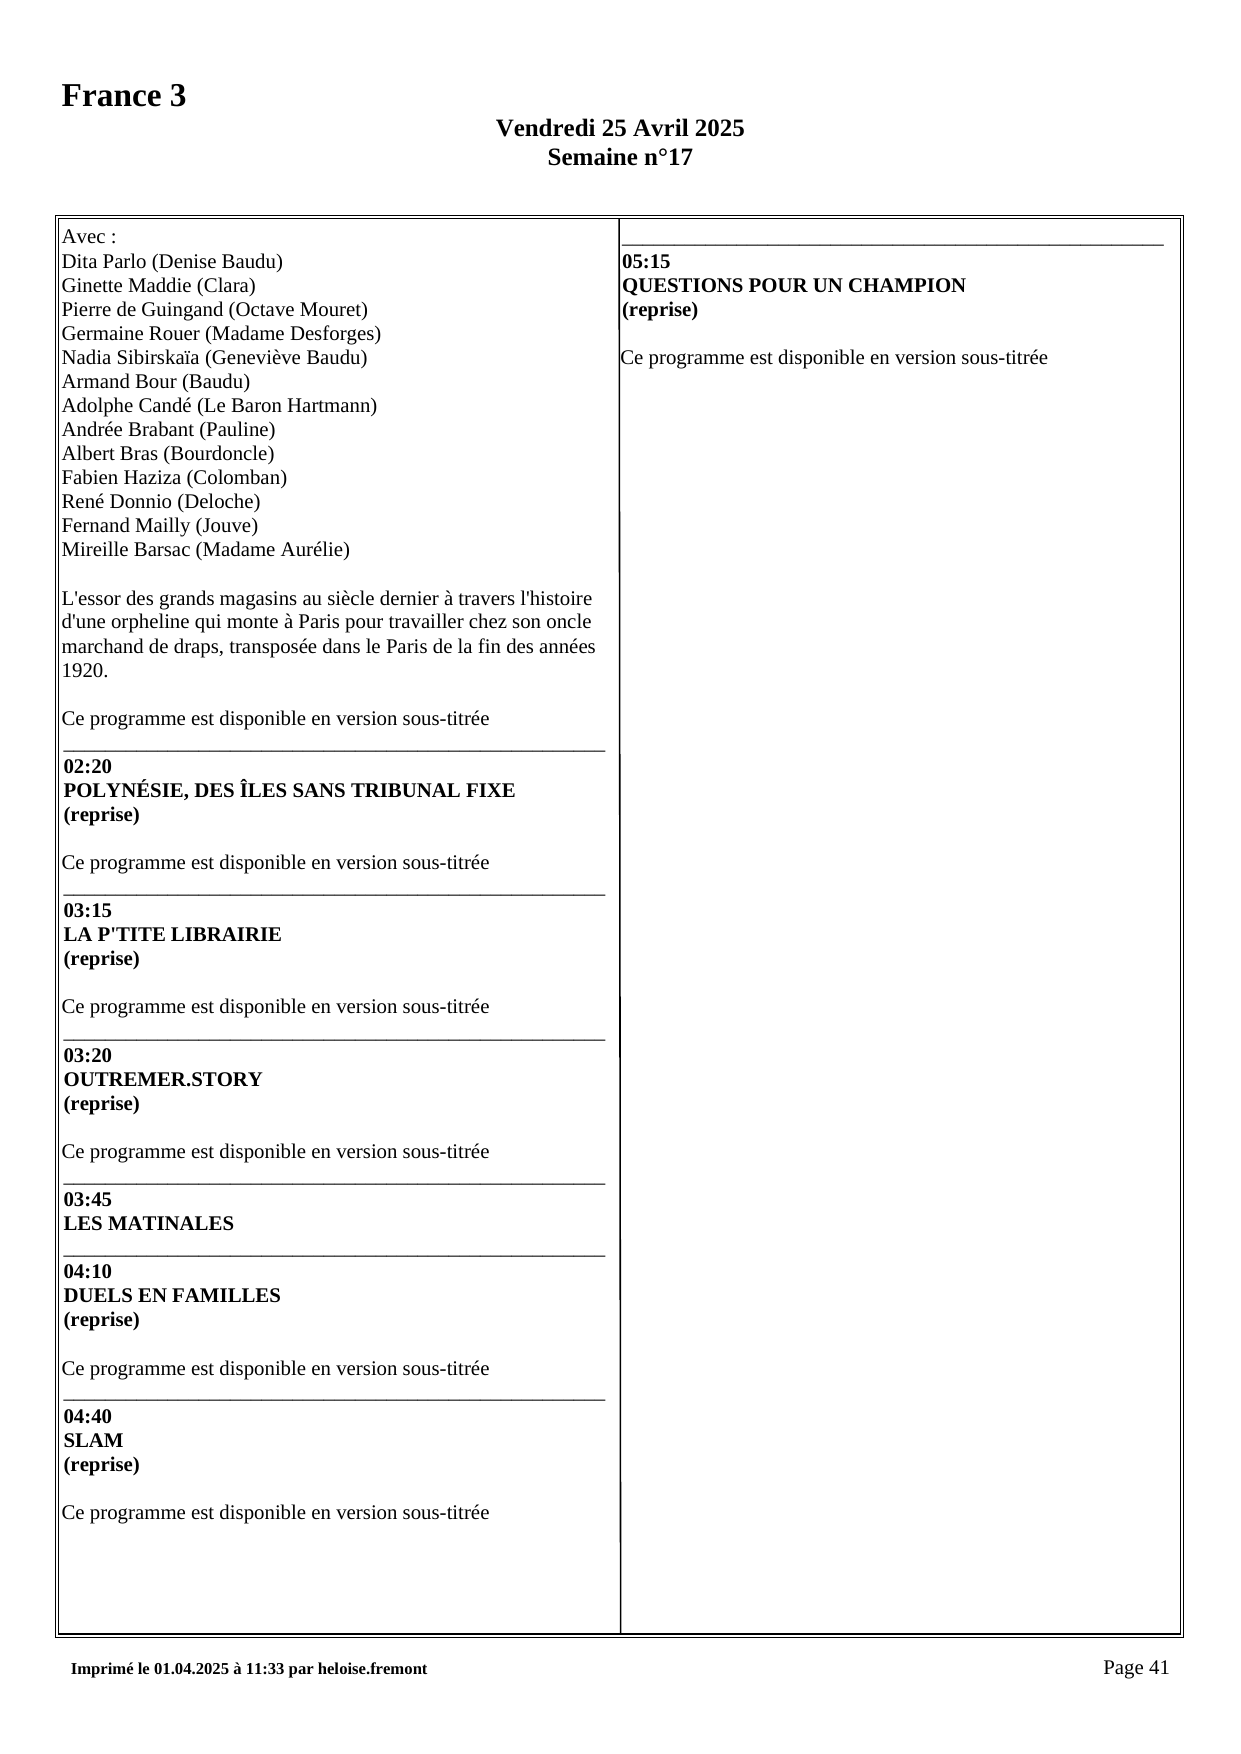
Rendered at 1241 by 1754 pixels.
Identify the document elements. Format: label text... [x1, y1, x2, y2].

text 03:20 [63, 1043, 620, 1067]
text LA P'TITE LIBRAIRIE [63, 922, 620, 946]
text ____________________________________________________ [63, 1163, 620, 1187]
text OUTREMER.STORY [63, 1067, 620, 1091]
text DUELS EN FAMILLES [63, 1283, 620, 1307]
text ____________________________________________________ [622, 224, 1179, 248]
text ____________________________________________________ [63, 730, 620, 754]
text Ce programme est disponible en version sous-titrée [620, 345, 1179, 369]
text (reprise) [63, 1307, 620, 1331]
text 04:40 [63, 1403, 620, 1428]
text ____________________________________________________ [63, 1018, 620, 1043]
text POLYNÉSIE, DES ÎLES SANS TRIBUNAL FIXE [63, 778, 620, 802]
text 02:20 [63, 754, 620, 778]
text (reprise) [63, 1091, 620, 1115]
text (reprise) [622, 297, 1179, 321]
text ____________________________________________________ [63, 874, 620, 898]
text ____________________________________________________ [63, 1235, 620, 1259]
text ____________________________________________________ [63, 1379, 620, 1403]
text LES MATINALES [63, 1211, 620, 1235]
text Ce programme est disponible en version sous-titrée [61, 994, 620, 1018]
text (reprise) [63, 802, 620, 826]
text QUESTIONS POUR UN CHAMPION [622, 273, 1179, 297]
text Ce programme est disponible en version sous-titrée [61, 1355, 620, 1379]
text 03:15 [63, 898, 620, 922]
text 03:45 [63, 1187, 620, 1211]
text Ce programme est disponible en version sous-titrée [61, 1500, 620, 1524]
text Ce programme est disponible en version sous-titrée [61, 706, 620, 730]
text SLAM [63, 1428, 620, 1452]
text Ce programme est disponible en version sous-titrée [61, 850, 620, 874]
text (reprise) [63, 946, 620, 970]
text Ce programme est disponible en version sous-titrée [61, 1139, 620, 1163]
text Avec : Dita Parlo (Denise Baudu) Ginette Maddie (Clara) Pierre de Guingand (Octave Mouret) Germaine Rouer (Madame Desforges) Nadia Sibirskaïa (Geneviève Baudu) Armand Bour (Baudu) Adolphe Candé (Le Baron Hartmann) Andrée Brabant (Pauline) Albert Bras (Bourdoncle) Fabien Haziza (Colomban) René Donnio (Deloche) Fernand Mailly (Jouve) Mireille Barsac (Madame Aurélie) L'essor des grands magasins au siècle dernier à travers l'histoire d'une orpheline qui monte à Paris pour travailler chez son oncle marchand de draps, transposée dans le Paris de la fin des années 1920. [61, 224, 620, 682]
text 04:10 [63, 1259, 620, 1283]
text 05:15 [622, 248, 1179, 273]
text (reprise) [63, 1452, 620, 1476]
